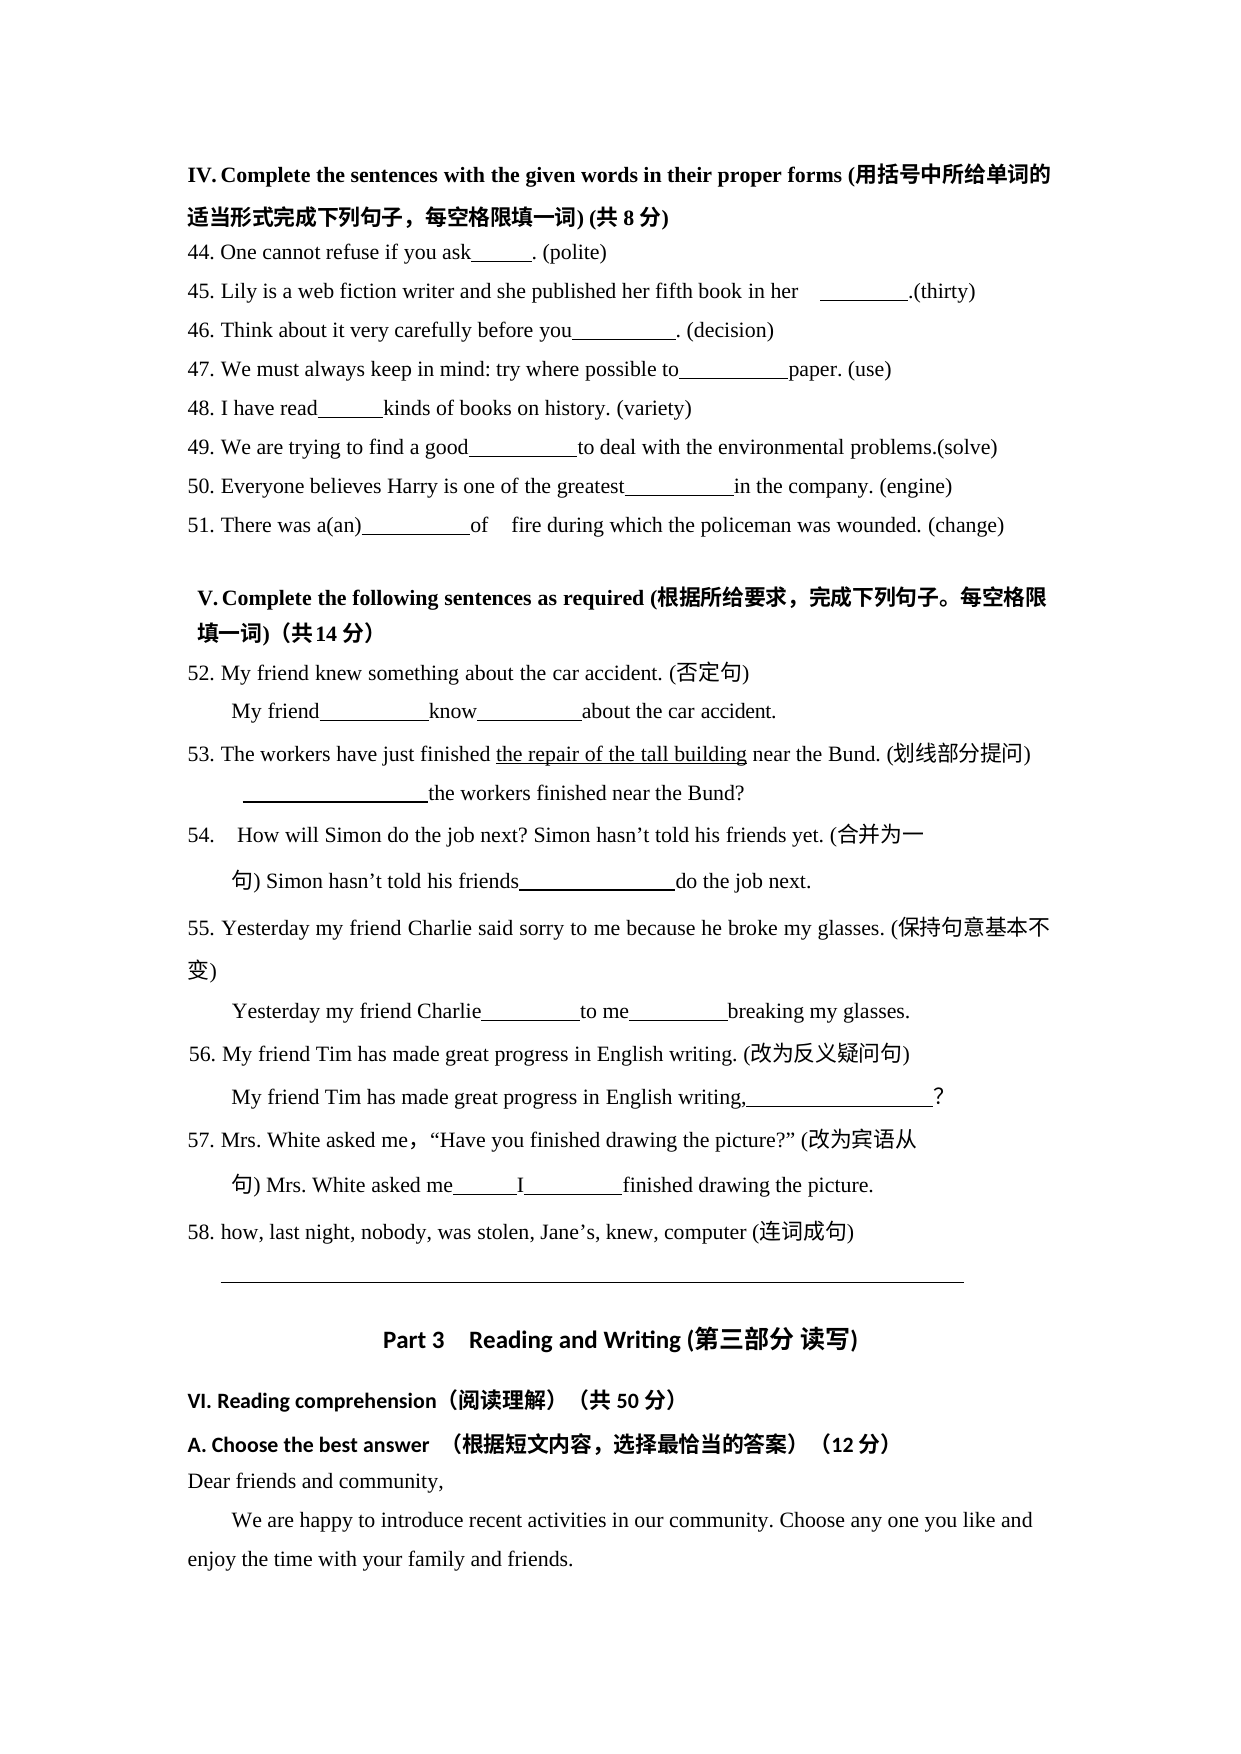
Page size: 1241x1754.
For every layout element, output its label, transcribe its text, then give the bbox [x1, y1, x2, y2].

text Yesterday my friend Charlie to me breaking my glasses. [164, 998, 910, 1024]
list There was a(an) of fire during which the policeman was wounded. (change) [187, 512, 1105, 537]
list My friend knew something about the car accident. (否定句) My friend know about the car accident. [187, 655, 778, 723]
list Lily is a web fiction writer and she published her fifth book in her .(thirty) [187, 278, 1105, 303]
list We are trying to find a good to deal with the environmental problems.(solve) [187, 434, 1105, 459]
list Everyone believes Harry is one of the greatest in the company. (engine) [187, 473, 1105, 498]
list One cannot refuse if you ask . (polite) [187, 242, 1105, 264]
list The workers have just finished the repair of the tall building near the Bund. (划线部分提问) [187, 736, 1105, 767]
subtitle Complete the following sentences as required (根据所给要求，完成下列句子。每空格限填一词)（共 14 分） [197, 579, 1053, 647]
list I have read kinds of books on history. (variety) [187, 395, 1105, 420]
list Mrs. White asked me，“Have you finished drawing the picture?” (改为宾语从句) Mrs. White asked me I finished drawing the picture. [187, 1122, 946, 1198]
list Yesterday my friend Charlie said sorry to me because he broke my glasses. (保持句意基本不变) [187, 910, 1053, 985]
text Dear friends and community, [187, 1468, 1105, 1493]
text the workers finished near the Bund? [242, 780, 1105, 805]
text We are happy to introduce recent activities in our community. Choose any one you like and enjoy the time with your family and friends. [187, 1507, 1053, 1571]
list My friend Tim has made great progress in English writing. (改为反义疑问句) [164, 1036, 909, 1068]
list We must always keep in mind: try where possible to paper. (use) [187, 356, 1105, 381]
list How will Simon do the job next? Simon hasn’t told his friends yet. (合并为一句) Simon hasn’t told his friends do the job next. [187, 817, 953, 894]
text My friend Tim has made great progress in English writing, ？ [231, 1079, 1105, 1111]
list how, last night, nobody, was stolen, Jane’s, knew, computer (连词成句) [187, 1214, 1105, 1246]
subtitle Complete the sentences with the given words in their proper forms (用括号中所给单词的适当形式完成下列句子，每空格限填一词) (共 8 分) [187, 157, 1053, 231]
subtitle Part 3 Reading and Writing (第三部分 读写) [164, 1320, 1076, 1356]
text A. Choose the best answer （根据短文内容，选择最恰当的答案）（12 分） [187, 1427, 1105, 1459]
subtitle Reading comprehension（阅读理解）（共 50 分） [187, 1383, 1105, 1415]
list Think about it very carefully before you . (decision) [187, 317, 1105, 342]
